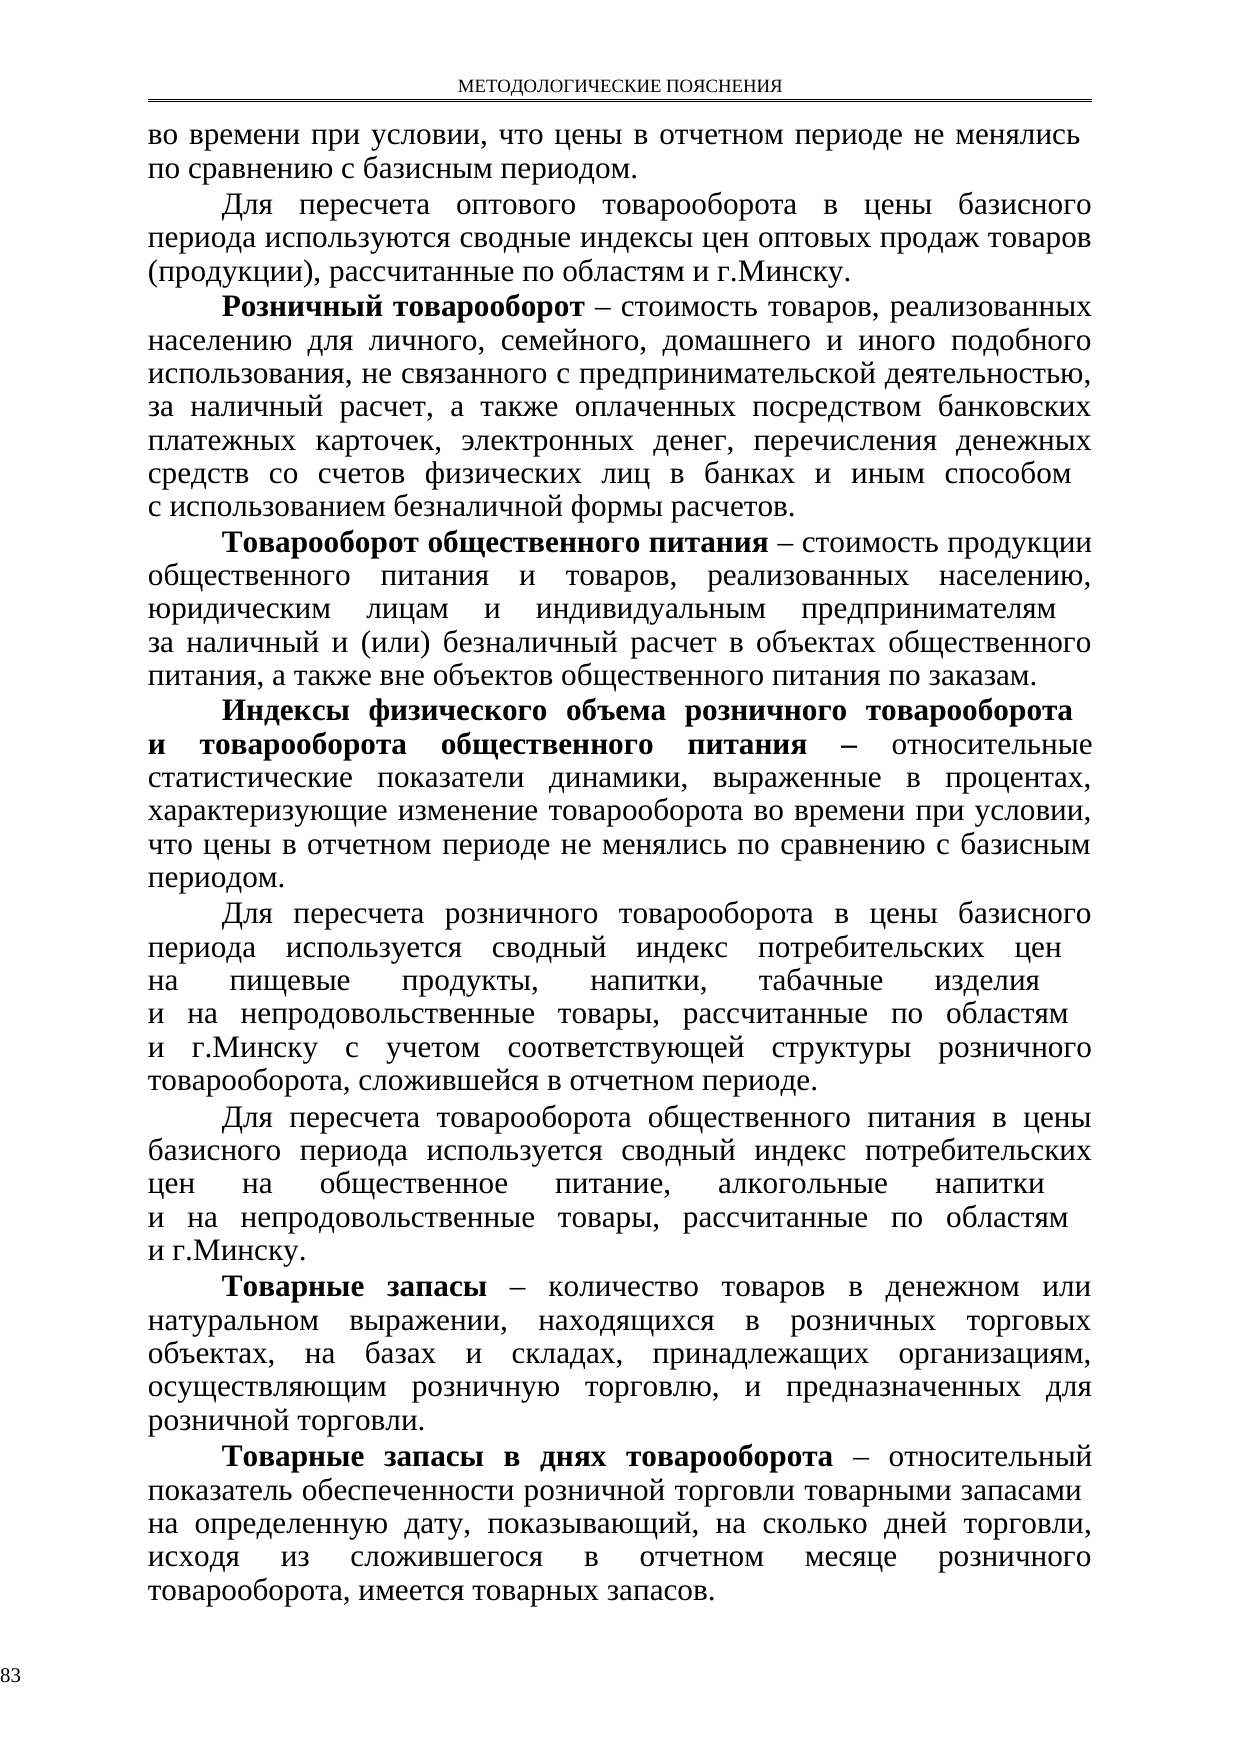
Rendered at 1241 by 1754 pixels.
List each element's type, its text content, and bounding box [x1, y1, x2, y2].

text Индексы физического объема розничного товарооборота и товарооборота общественного питания – относительные статистические показатели динамики, выраженные в процентах, характеризующие изменение товарооборота во времени при условии, что цены в отчетном периоде не менялись по сравнению с базисным периодом. [148, 694, 1092, 894]
text Для пересчета розничного товарооборота в цены базисного периода используется сводный индекс потребительских цен на пищевые продукты, напитки, табачные изделия и на непродовольственные товары, рассчитанные по областям и г.Минску с учетом соответствующей структуры розничного товарооборота, сложившейся в отчетном периоде. [148, 897, 1092, 1097]
text Розничный товарооборот – стоимость товаров, реализованных населению для личного, семейного, домашнего и иного подобного использования, не связанного с предпринимательской деятельностью, за наличный расчет, а также оплаченных посредством банковских платежных карточек, электронных денег, перечисления денежных средств со счетов физических лиц в банках и иным способом с использованием безналичной формы расчетов. [148, 290, 1092, 523]
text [148, 118, 1092, 185]
text Для пересчета товарооборота общественного питания в цены базисного периода используется сводный индекс потребительских цен на общественное питание, алкогольные напитки и на непродовольственные товары, рассчитанные по областям и г.Минску. [148, 1100, 1092, 1267]
text Товарооборот общественного питания – стоимость продукции общественного питания и товаров, реализованных населению, юридическим лицам и индивидуальным предпринимателям за наличный и (или) безналичный расчет в объектах общественного питания, а также вне объектов общественного питания по заказам. [148, 525, 1092, 692]
text Товарные запасы в днях товарооборота – относительный показатель обеспеченности розничной торговли товарными запасами на определенную дату, показывающий, на сколько дней торговли, исходя из сложившегося в отчетном месяце розничного товарооборота, имеется товарных запасов. [148, 1440, 1092, 1607]
text Для пересчета оптового товарооборота в цены базисного периода используются сводные индексы цен оптовых продаж товаров (продукции), рассчитанные по областям и г.Минску. [148, 188, 1092, 288]
text Товарные запасы – количество товаров в денежном или натуральном выражении, находящихся в розничных торговых объектах, на базах и складах, принадлежащих организациям, осуществляющим розничную торговлю, и предназначенных для розничной торговли. [148, 1270, 1092, 1437]
